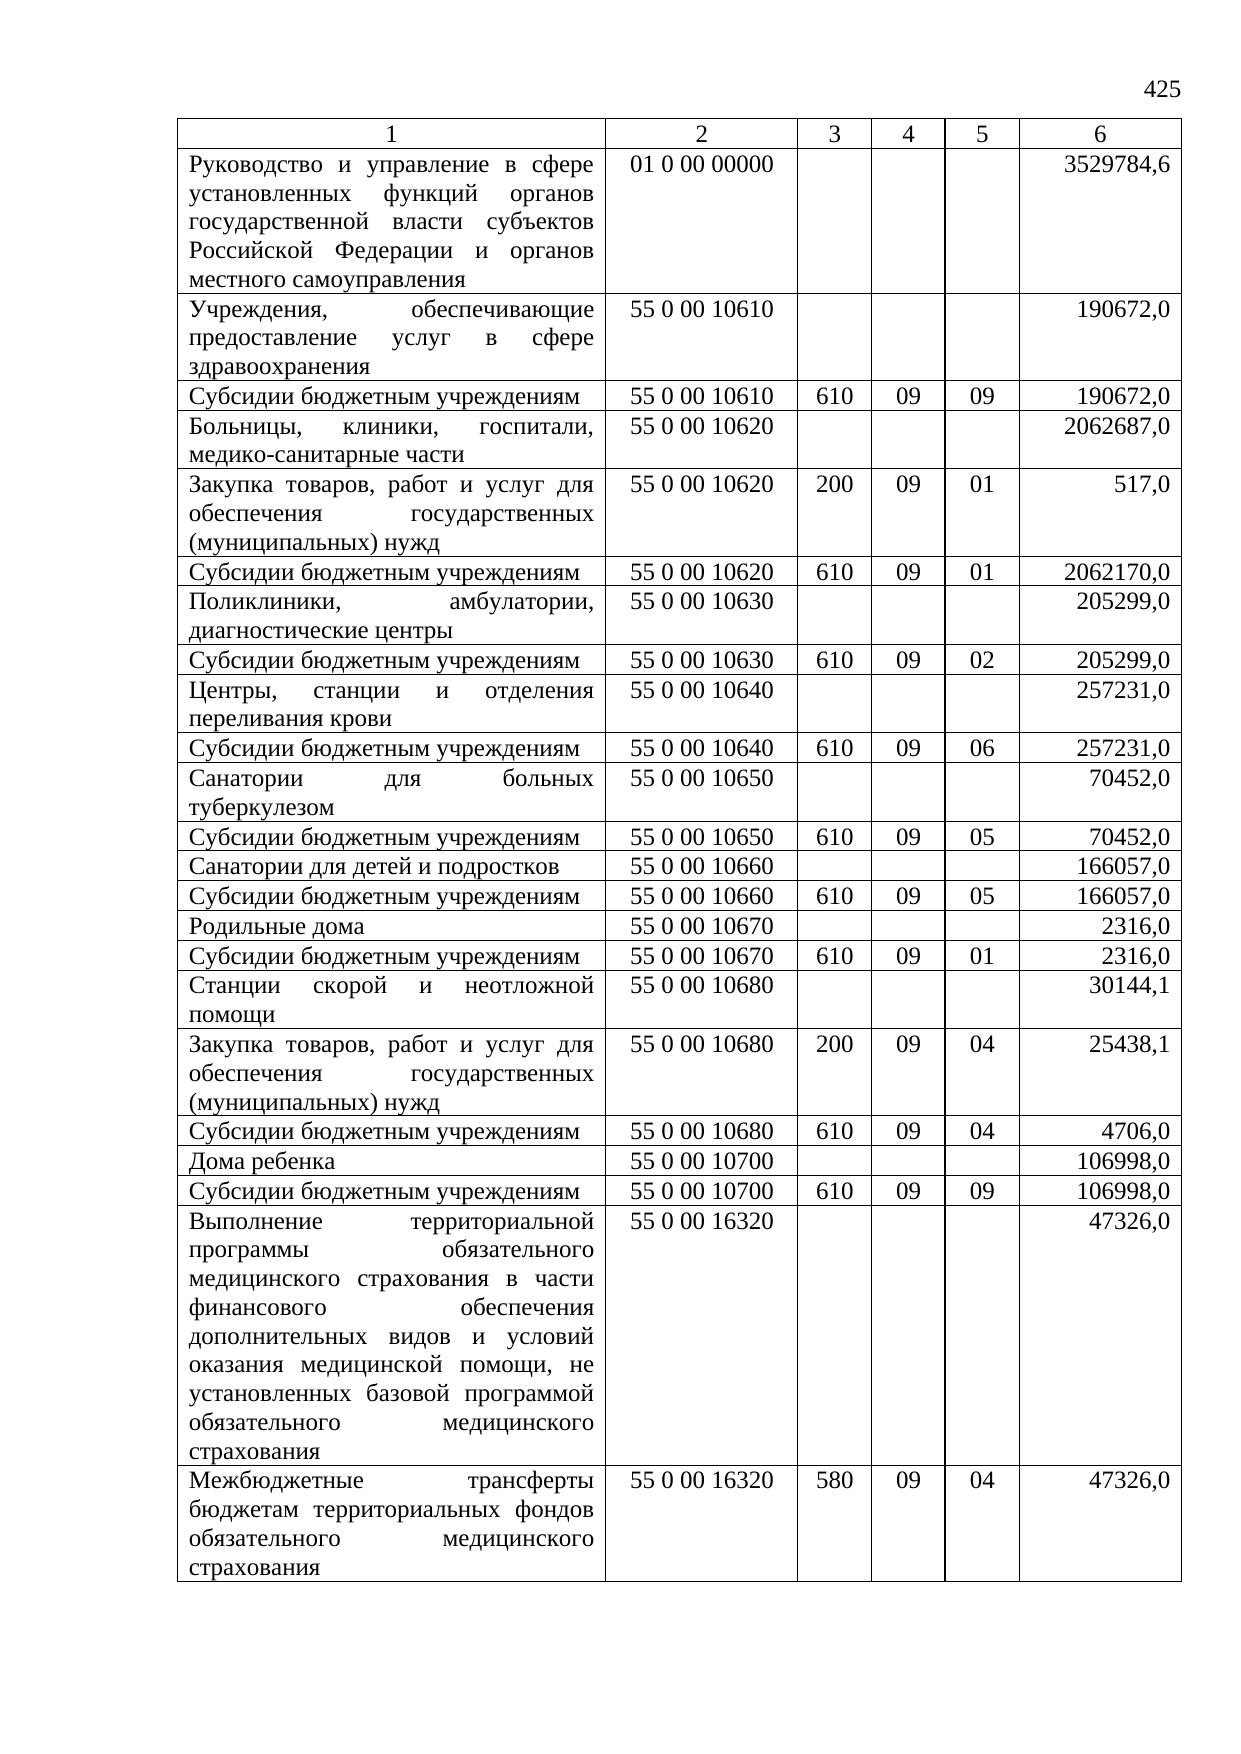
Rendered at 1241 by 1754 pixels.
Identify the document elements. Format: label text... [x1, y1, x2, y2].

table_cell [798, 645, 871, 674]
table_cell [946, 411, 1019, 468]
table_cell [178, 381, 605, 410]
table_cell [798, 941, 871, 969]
table_cell 3529784,6 [1020, 149, 1181, 293]
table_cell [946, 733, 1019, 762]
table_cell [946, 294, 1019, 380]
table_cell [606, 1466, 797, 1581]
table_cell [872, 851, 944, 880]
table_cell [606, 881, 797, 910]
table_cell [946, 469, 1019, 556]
table_cell 01 0 00 00000 [606, 149, 797, 293]
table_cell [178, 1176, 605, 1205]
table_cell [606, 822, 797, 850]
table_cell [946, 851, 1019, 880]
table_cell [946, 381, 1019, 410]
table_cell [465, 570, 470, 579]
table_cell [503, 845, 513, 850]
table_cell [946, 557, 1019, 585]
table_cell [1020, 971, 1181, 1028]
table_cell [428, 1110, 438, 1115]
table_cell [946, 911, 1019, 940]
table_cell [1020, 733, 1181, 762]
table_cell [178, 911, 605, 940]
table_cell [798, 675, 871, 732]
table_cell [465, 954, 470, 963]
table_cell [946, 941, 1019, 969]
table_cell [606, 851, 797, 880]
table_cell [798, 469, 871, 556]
table_header 6 [1020, 119, 1181, 148]
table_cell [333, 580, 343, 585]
table_cell [798, 149, 871, 293]
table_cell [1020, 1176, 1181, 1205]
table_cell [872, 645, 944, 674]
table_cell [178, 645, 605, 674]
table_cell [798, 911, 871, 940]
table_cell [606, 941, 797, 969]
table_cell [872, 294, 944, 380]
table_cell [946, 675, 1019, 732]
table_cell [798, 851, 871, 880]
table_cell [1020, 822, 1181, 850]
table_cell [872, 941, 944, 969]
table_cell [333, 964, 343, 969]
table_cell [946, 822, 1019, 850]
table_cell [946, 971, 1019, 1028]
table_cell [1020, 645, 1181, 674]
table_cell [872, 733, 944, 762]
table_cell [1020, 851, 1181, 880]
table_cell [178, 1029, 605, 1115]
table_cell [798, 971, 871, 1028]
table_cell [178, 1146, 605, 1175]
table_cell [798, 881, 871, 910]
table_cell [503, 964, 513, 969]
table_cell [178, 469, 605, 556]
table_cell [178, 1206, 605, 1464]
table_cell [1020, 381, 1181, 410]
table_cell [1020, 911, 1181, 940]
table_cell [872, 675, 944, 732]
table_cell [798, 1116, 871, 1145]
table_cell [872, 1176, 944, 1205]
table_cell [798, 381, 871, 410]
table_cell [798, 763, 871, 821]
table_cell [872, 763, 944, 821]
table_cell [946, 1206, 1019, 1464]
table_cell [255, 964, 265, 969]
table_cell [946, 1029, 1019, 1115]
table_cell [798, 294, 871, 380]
table_cell [872, 149, 944, 293]
table_header 1 [178, 119, 605, 148]
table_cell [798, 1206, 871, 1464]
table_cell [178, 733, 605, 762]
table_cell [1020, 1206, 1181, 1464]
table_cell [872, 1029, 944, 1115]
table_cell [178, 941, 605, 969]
table_header 5 [946, 119, 1019, 148]
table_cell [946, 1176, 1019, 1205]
table_header 2 [606, 119, 797, 148]
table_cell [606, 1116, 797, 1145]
table_header 3 [798, 119, 871, 148]
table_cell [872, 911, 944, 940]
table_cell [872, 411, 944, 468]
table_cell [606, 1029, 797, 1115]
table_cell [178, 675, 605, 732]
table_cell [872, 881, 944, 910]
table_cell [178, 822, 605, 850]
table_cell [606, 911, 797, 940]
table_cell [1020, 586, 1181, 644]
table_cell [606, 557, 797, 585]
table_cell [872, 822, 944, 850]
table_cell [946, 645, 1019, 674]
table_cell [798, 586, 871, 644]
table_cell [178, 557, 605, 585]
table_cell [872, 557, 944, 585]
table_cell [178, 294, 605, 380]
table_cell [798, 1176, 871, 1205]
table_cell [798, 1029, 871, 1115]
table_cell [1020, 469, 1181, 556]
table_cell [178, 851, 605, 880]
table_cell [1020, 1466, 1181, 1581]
table_cell Руководство и управление в сфере установленных функций органов государственной власти субъектов Российской Федерации и органов местного самоуправления [178, 149, 605, 293]
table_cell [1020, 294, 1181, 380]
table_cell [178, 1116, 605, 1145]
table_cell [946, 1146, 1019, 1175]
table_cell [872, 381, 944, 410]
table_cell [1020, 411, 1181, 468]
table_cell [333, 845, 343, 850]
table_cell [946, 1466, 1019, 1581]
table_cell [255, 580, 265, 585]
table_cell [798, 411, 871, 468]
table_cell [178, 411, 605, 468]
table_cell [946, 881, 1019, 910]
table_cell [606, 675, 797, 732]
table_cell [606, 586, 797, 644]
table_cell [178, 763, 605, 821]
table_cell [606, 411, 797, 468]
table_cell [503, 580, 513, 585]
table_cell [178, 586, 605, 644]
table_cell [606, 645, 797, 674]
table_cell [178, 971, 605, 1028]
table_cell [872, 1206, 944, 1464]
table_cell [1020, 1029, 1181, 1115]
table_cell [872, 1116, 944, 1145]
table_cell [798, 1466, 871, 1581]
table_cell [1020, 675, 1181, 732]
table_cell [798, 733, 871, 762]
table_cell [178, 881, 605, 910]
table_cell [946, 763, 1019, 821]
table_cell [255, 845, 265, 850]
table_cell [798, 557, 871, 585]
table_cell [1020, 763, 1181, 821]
table_header 4 [872, 119, 944, 148]
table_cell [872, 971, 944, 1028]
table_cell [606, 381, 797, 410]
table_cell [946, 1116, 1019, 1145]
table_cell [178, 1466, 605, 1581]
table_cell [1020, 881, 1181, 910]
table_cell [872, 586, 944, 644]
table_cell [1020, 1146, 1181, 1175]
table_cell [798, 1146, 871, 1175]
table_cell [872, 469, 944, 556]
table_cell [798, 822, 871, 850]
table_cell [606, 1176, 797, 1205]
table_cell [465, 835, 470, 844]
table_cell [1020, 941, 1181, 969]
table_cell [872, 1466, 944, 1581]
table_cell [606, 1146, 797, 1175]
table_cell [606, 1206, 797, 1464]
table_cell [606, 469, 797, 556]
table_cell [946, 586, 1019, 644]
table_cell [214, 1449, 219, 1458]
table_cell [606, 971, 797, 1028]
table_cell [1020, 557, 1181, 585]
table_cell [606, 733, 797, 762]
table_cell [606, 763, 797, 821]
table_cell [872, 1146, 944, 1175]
table_cell [946, 149, 1019, 293]
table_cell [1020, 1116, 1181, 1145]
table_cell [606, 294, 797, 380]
